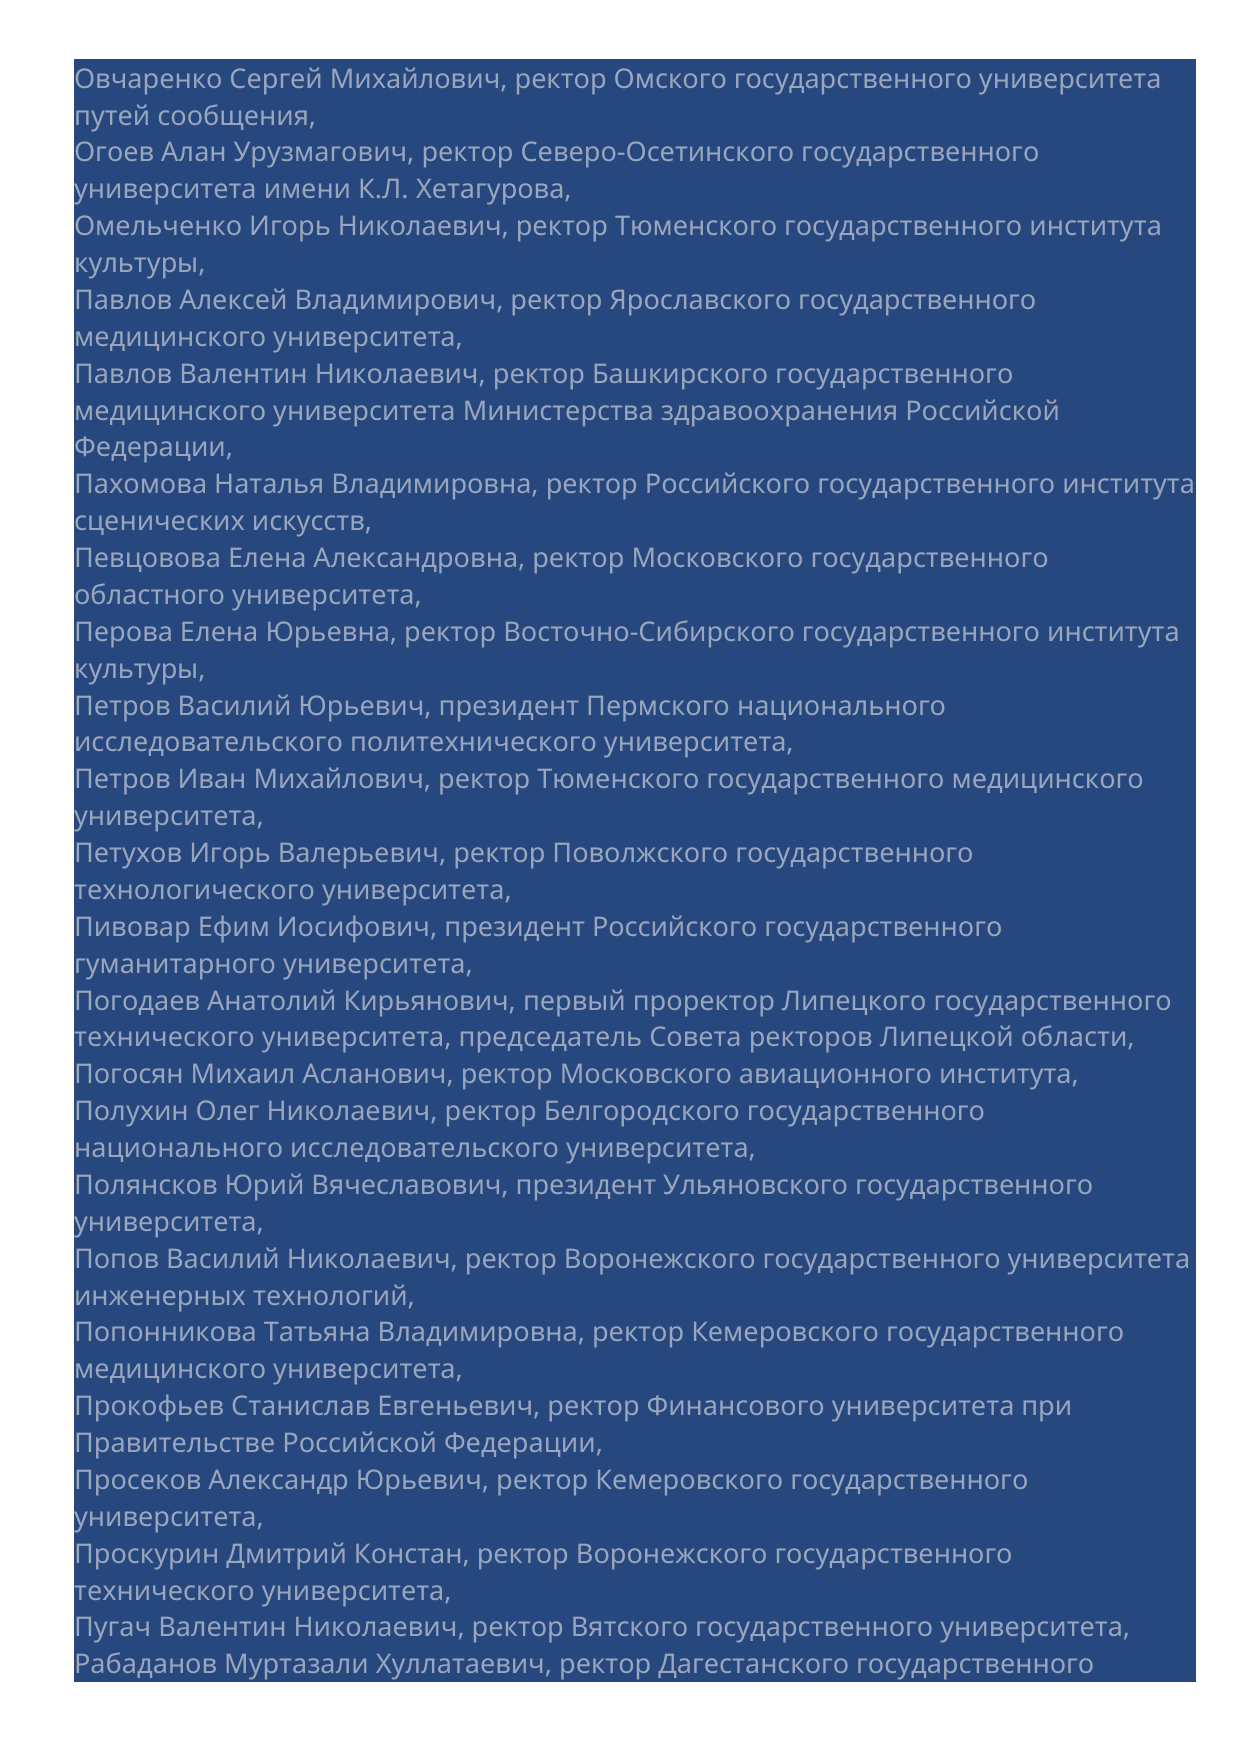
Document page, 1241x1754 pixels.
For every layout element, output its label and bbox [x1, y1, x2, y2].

text [74, 59, 1196, 1682]
